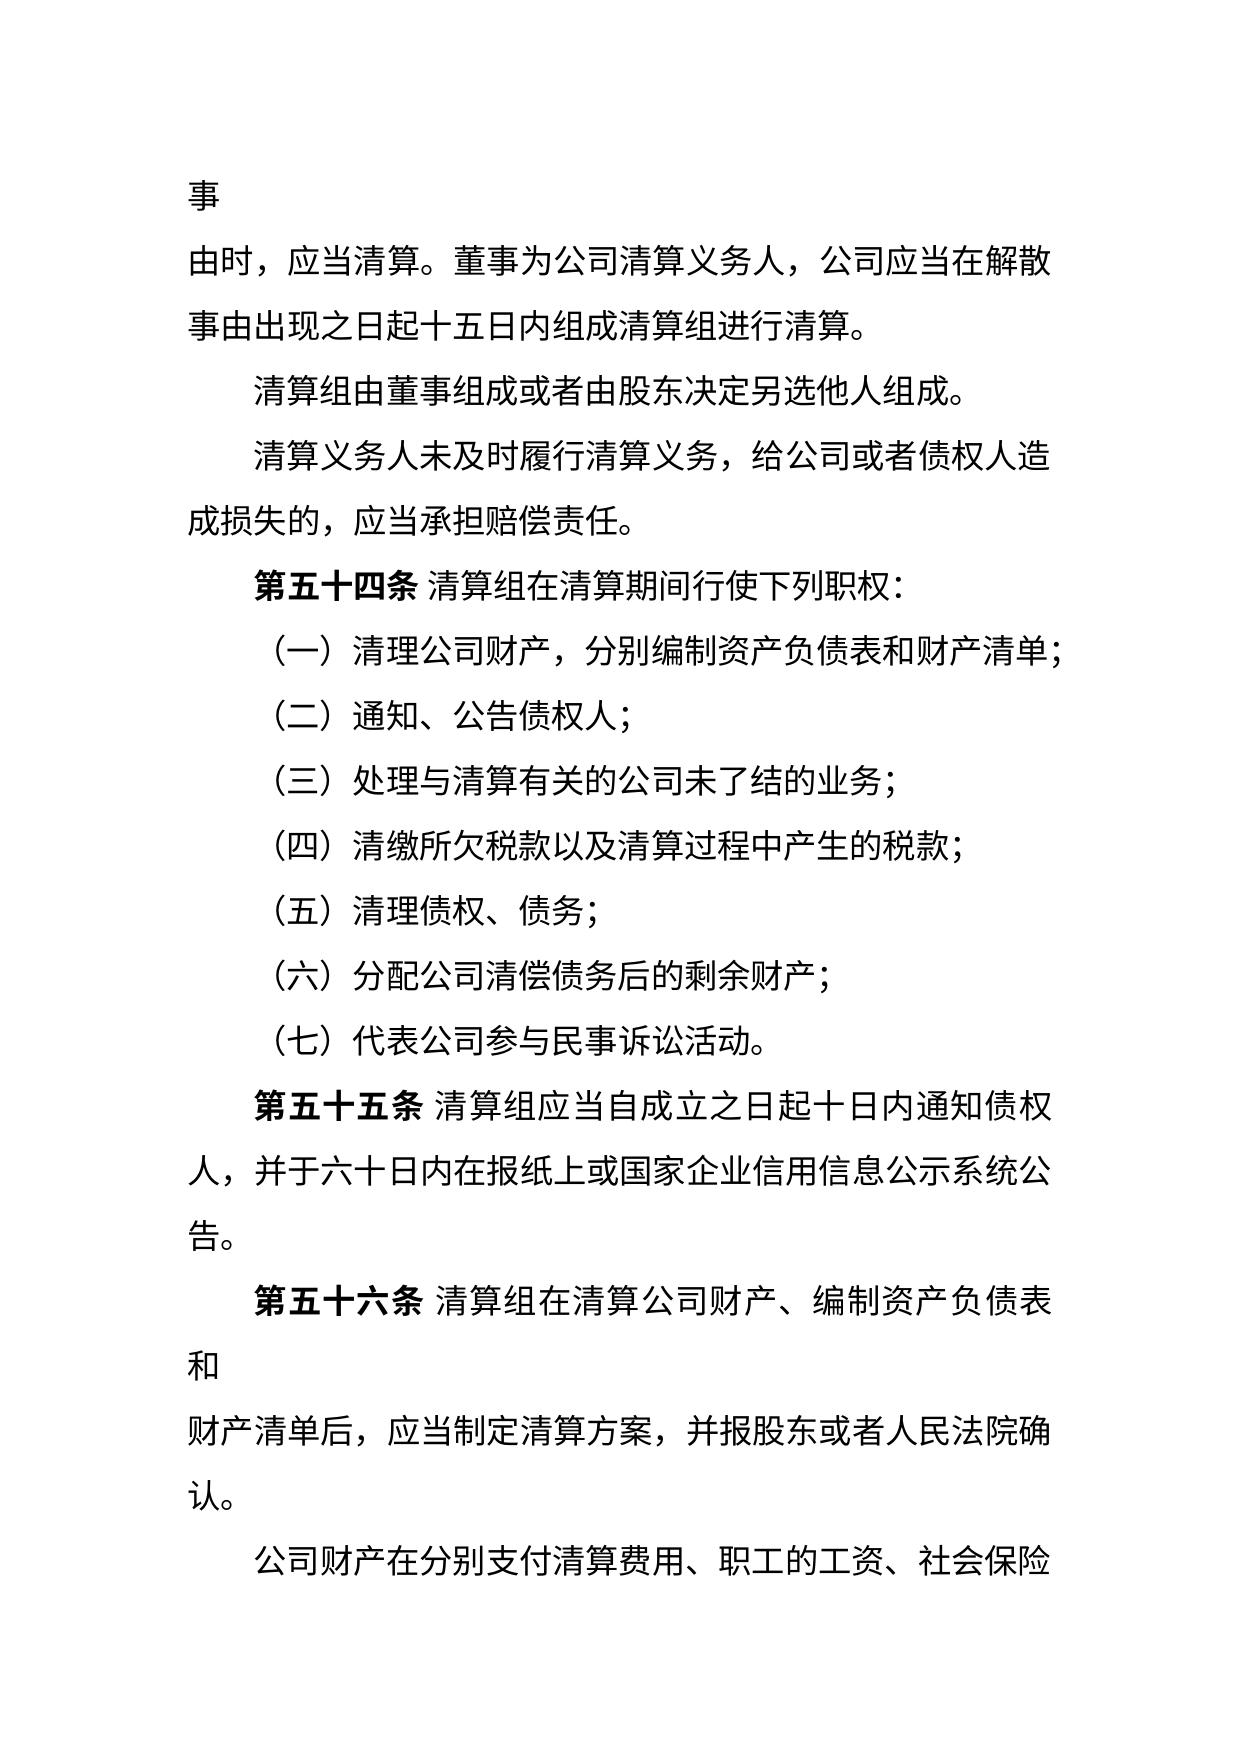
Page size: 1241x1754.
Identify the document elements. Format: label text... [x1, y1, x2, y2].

text （一）清理公司财产，分别编制资产负债表和财产清单； [187, 617, 1053, 682]
text 第五十四条 清算组在清算期间行使下列职权： [187, 552, 1053, 617]
text 清算组由董事组成或者由股东决定另选他人组成。 [187, 357, 1053, 422]
text 由时，应当清算。董事为公司清算义务人，公司应当在解散事由出现之日起十五日内组成清算组进行清算。 [187, 227, 1053, 357]
text （三）处理与清算有关的公司未了结的业务； [187, 747, 1053, 812]
text （二）通知、公告债权人； [187, 682, 1053, 747]
text （五）清理债权、债务； [187, 877, 1053, 942]
text 第五十六条 清算组在清算公司财产、编制资产负债表和 [187, 1267, 1053, 1397]
text （四）清缴所欠税款以及清算过程中产生的税款； [187, 812, 1053, 877]
text （六）分配公司清偿债务后的剩余财产； [187, 942, 1053, 1007]
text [187, 1527, 1053, 1592]
text 第五十五条 清算组应当自成立之日起十日内通知债权人，并于六十日内在报纸上或国家企业信用信息公示系统公告。 [187, 1072, 1053, 1267]
text 财产清单后，应当制定清算方案，并报股东或者人民法院确认。 [187, 1397, 1053, 1527]
text 清算义务人未及时履行清算义务，给公司或者债权人造成损失的，应当承担赔偿责任。 [187, 422, 1053, 552]
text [187, 162, 1053, 227]
text （七）代表公司参与民事诉讼活动。 [187, 1007, 1053, 1072]
